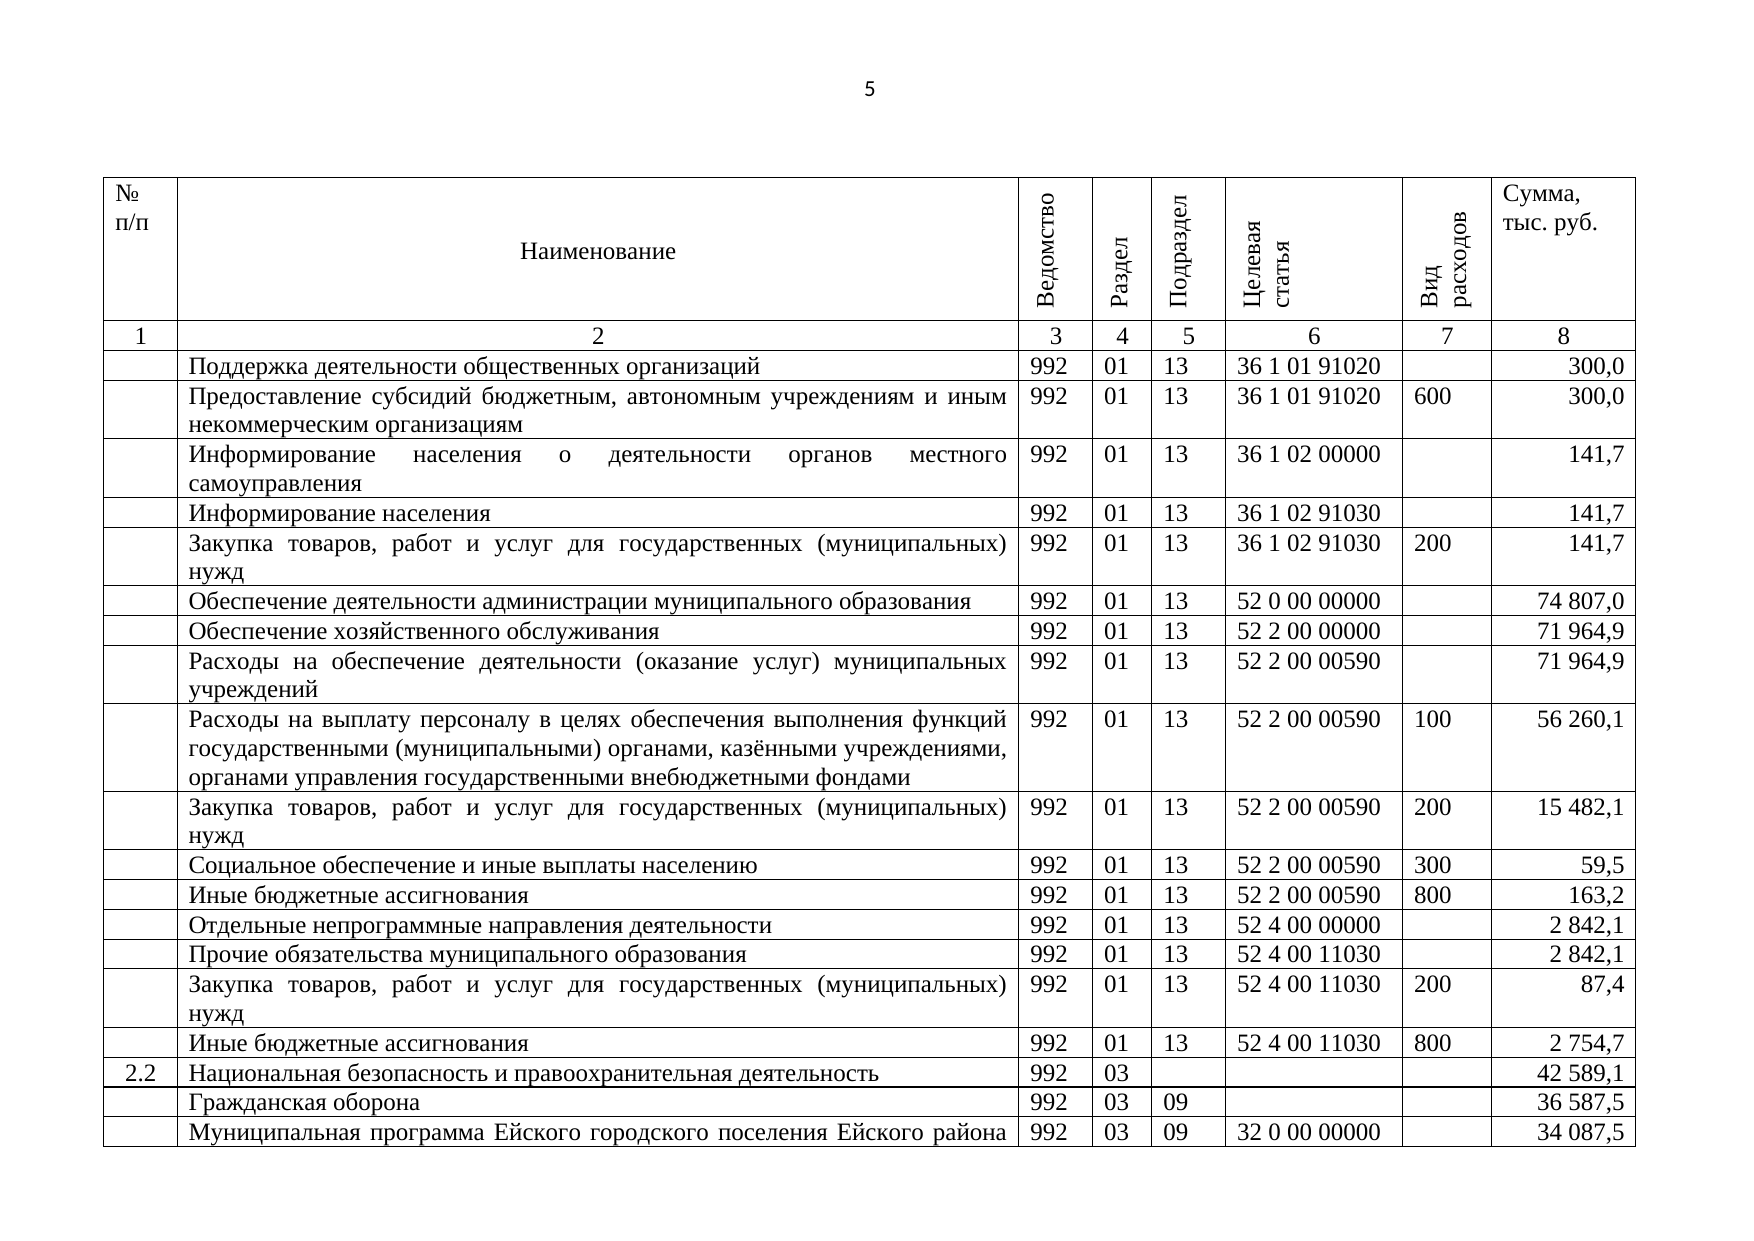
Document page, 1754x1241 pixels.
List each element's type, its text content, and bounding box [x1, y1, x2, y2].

table_cell Обеспечение хозяйственного обслуживания [178, 616, 1018, 645]
table_cell 992 [1019, 880, 1092, 909]
table_cell 2 754,7 [1492, 1028, 1635, 1057]
table_cell 34 087,5 [1492, 1117, 1635, 1146]
table_cell Иные бюджетные ассигнования [178, 1028, 1018, 1057]
table_cell 01 [1093, 381, 1151, 438]
table_cell Отдельные непрограммные направления деятельности [178, 910, 1018, 938]
table_cell 87,4 [1492, 969, 1635, 1027]
table_cell 52 4 00 11030 [1226, 969, 1402, 1027]
table_cell 992 [1019, 792, 1092, 849]
table_cell Закупка товаров, работ и услуг для государственных (муниципальных) нужд [178, 528, 1018, 585]
table_cell 992 [1019, 1088, 1092, 1116]
table_cell Информирование населения [178, 498, 1018, 527]
table_cell 2 842,1 [1492, 910, 1635, 938]
table_cell 300 [1403, 850, 1491, 879]
table_cell 992 [1019, 646, 1092, 703]
table_cell 01 [1093, 616, 1151, 645]
table_cell 200 [1403, 528, 1491, 585]
table_cell 01 [1093, 704, 1151, 791]
table_cell 200 [1403, 792, 1491, 849]
table_cell 13 [1152, 969, 1225, 1027]
table_cell 992 [1019, 351, 1092, 380]
table_cell 13 [1152, 381, 1225, 438]
table_cell 7 [1403, 321, 1491, 350]
table_cell 992 [1019, 969, 1092, 1027]
table_cell 800 [1403, 1028, 1491, 1057]
table_cell 36 587,5 [1492, 1088, 1635, 1116]
table_cell [104, 969, 177, 1027]
table_cell 200 [1403, 969, 1491, 1027]
table_cell 36 1 02 00000 [1226, 439, 1402, 497]
table_cell 13 [1152, 704, 1225, 791]
table_cell [1403, 351, 1491, 380]
table_cell [1403, 586, 1491, 615]
table_cell 992 [1019, 704, 1092, 791]
table_cell [104, 880, 177, 909]
table_cell 5 [1152, 321, 1225, 350]
table_cell 71 964,9 [1492, 646, 1635, 703]
table_cell Прочие обязательства муниципального образования [178, 940, 1018, 968]
table_cell [104, 704, 177, 791]
table_cell 09 [1152, 1117, 1225, 1146]
table_cell Поддержка деятельности общественных организаций [178, 351, 1018, 380]
table_cell [1403, 439, 1491, 497]
table_cell 36 1 02 91030 [1226, 528, 1402, 585]
table_cell 141,7 [1492, 439, 1635, 497]
table_cell 800 [1403, 880, 1491, 909]
table_cell [104, 616, 177, 645]
table_cell 2 842,1 [1492, 940, 1635, 968]
table_cell 141,7 [1492, 498, 1635, 527]
table_cell Обеспечение деятельности администрации муниципального образования [178, 586, 1018, 615]
table_cell 13 [1152, 616, 1225, 645]
table_cell [1403, 1088, 1491, 1116]
table_cell 992 [1019, 910, 1092, 938]
table_cell 13 [1152, 792, 1225, 849]
table_header Подраздел [1152, 178, 1225, 320]
table_cell 100 [1403, 704, 1491, 791]
table_cell 13 [1152, 910, 1225, 938]
table_cell 13 [1152, 1028, 1225, 1057]
table_cell 59,5 [1492, 850, 1635, 879]
table_cell 300,0 [1492, 351, 1635, 380]
table_cell 3 [1019, 321, 1092, 350]
table_cell 992 [1019, 528, 1092, 585]
table_cell 36 1 01 91020 [1226, 351, 1402, 380]
table_cell 01 [1093, 646, 1151, 703]
table_cell 992 [1019, 1028, 1092, 1057]
table_cell 13 [1152, 586, 1225, 615]
table_cell 74 807,0 [1492, 586, 1635, 615]
table_cell Гражданская оборона [178, 1088, 1018, 1116]
table_cell 36 1 01 91020 [1226, 381, 1402, 438]
table_cell [1226, 1058, 1402, 1086]
table_cell [1403, 616, 1491, 645]
table_cell 13 [1152, 528, 1225, 585]
table_header № п/п [104, 178, 177, 320]
table_cell 13 [1152, 880, 1225, 909]
table_cell 992 [1019, 439, 1092, 497]
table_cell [178, 1117, 1018, 1146]
table_cell 992 [1019, 616, 1092, 645]
table_cell Информирование населения о деятельности органов местного самоуправления [178, 439, 1018, 497]
table_cell 01 [1093, 792, 1151, 849]
table_cell [1152, 1058, 1225, 1086]
table_header Ведомство [1019, 178, 1092, 320]
table_cell 992 [1019, 381, 1092, 438]
table_cell 1 [104, 321, 177, 350]
table_cell 992 [1019, 850, 1092, 879]
table_cell [1403, 1117, 1491, 1146]
table_cell 52 2 00 00000 [1226, 616, 1402, 645]
table_cell 01 [1093, 969, 1151, 1027]
table_cell 01 [1093, 1028, 1151, 1057]
table_cell Закупка товаров, работ и услуг для государственных (муниципальных) нужд [178, 969, 1018, 1027]
table_cell [1403, 910, 1491, 938]
table_cell Расходы на выплату персоналу в целях обеспечения выполнения функций государственными (муниципальными) органами, казёнными учреждениями, органами управления государственными внебюджетными фондами [178, 704, 1018, 791]
table_cell 13 [1152, 850, 1225, 879]
table_cell 52 4 00 11030 [1226, 940, 1402, 968]
table_cell 01 [1093, 910, 1151, 938]
table_cell 992 [1019, 940, 1092, 968]
table_cell [104, 586, 177, 615]
table_cell [104, 528, 177, 585]
table_cell [104, 646, 177, 703]
table_cell 4 [1093, 321, 1151, 350]
table_cell [104, 381, 177, 438]
table_cell Закупка товаров, работ и услуг для государственных (муниципальных) нужд [178, 792, 1018, 849]
table_cell 13 [1152, 498, 1225, 527]
table_cell 13 [1152, 646, 1225, 703]
table_cell 42 589,1 [1492, 1058, 1635, 1086]
table_cell [1403, 1058, 1491, 1086]
table_cell 992 [1019, 1058, 1092, 1086]
table_cell Предоставление субсидий бюджетным, автономным учреждениям и иным некоммерческим организациям [178, 381, 1018, 438]
table_cell 13 [1152, 940, 1225, 968]
table_cell 2 [178, 321, 1018, 350]
table_cell 01 [1093, 880, 1151, 909]
table_cell 8 [1492, 321, 1635, 350]
table_cell 992 [1019, 498, 1092, 527]
table_cell [1403, 646, 1491, 703]
table_cell 01 [1093, 498, 1151, 527]
table_cell 36 1 02 91030 [1226, 498, 1402, 527]
table_cell 163,2 [1492, 880, 1635, 909]
table_header Раздел [1093, 178, 1151, 320]
table_cell 13 [1152, 351, 1225, 380]
table_cell Иные бюджетные ассигнования [178, 880, 1018, 909]
table_cell 52 2 00 00590 [1226, 850, 1402, 879]
table_cell 13 [1152, 439, 1225, 497]
table_header Вид расходов [1403, 178, 1491, 320]
table_cell 52 2 00 00590 [1226, 792, 1402, 849]
table_cell 03 [1093, 1058, 1151, 1086]
table_cell [104, 792, 177, 849]
table_cell 01 [1093, 439, 1151, 497]
table_cell 01 [1093, 850, 1151, 879]
table_cell [104, 1028, 177, 1057]
table_cell [104, 910, 177, 938]
table_cell 52 0 00 00000 [1226, 586, 1402, 615]
table_cell 09 [1152, 1088, 1225, 1116]
table_cell 15 482,1 [1492, 792, 1635, 849]
table_cell [1403, 498, 1491, 527]
table_cell 52 2 00 00590 [1226, 880, 1402, 909]
table_cell 52 2 00 00590 [1226, 704, 1402, 791]
table_cell 52 4 00 11030 [1226, 1028, 1402, 1057]
table_cell [1403, 940, 1491, 968]
table_cell 992 [1019, 586, 1092, 615]
table_cell [104, 1088, 177, 1116]
table_cell 03 [1093, 1088, 1151, 1116]
table_cell [104, 850, 177, 879]
table_cell [104, 940, 177, 968]
table_cell 52 2 00 00590 [1226, 646, 1402, 703]
table_header Сумма, тыс. руб. [1492, 178, 1635, 320]
table_cell 141,7 [1492, 528, 1635, 585]
table_cell 600 [1403, 381, 1491, 438]
table_cell 56 260,1 [1492, 704, 1635, 791]
table_cell 300,0 [1492, 381, 1635, 438]
table_cell [1226, 1088, 1402, 1116]
table_cell 01 [1093, 351, 1151, 380]
table_cell [104, 439, 177, 497]
table_cell 6 [1226, 321, 1402, 350]
table_cell 01 [1093, 528, 1151, 585]
table_cell 52 4 00 00000 [1226, 910, 1402, 938]
table_cell 03 [1093, 1117, 1151, 1146]
table_header Целевая статья [1226, 178, 1402, 320]
table_cell 71 964,9 [1492, 616, 1635, 645]
table_cell [104, 1117, 177, 1146]
table_cell 2.2 [104, 1058, 177, 1086]
table_cell [104, 351, 177, 380]
table_header Наименование [178, 178, 1018, 320]
table_cell 01 [1093, 586, 1151, 615]
table_cell 01 [1093, 940, 1151, 968]
table_cell 992 [1019, 1117, 1092, 1146]
table_cell Расходы на обеспечение деятельности (оказание услуг) муниципальных учреждений [178, 646, 1018, 703]
table_cell Национальная безопасность и правоохранительная деятельность [178, 1058, 1018, 1086]
table_cell [104, 498, 177, 527]
table_cell 32 0 00 00000 [1226, 1117, 1402, 1146]
table_cell Социальное обеспечение и иные выплаты населению [178, 850, 1018, 879]
